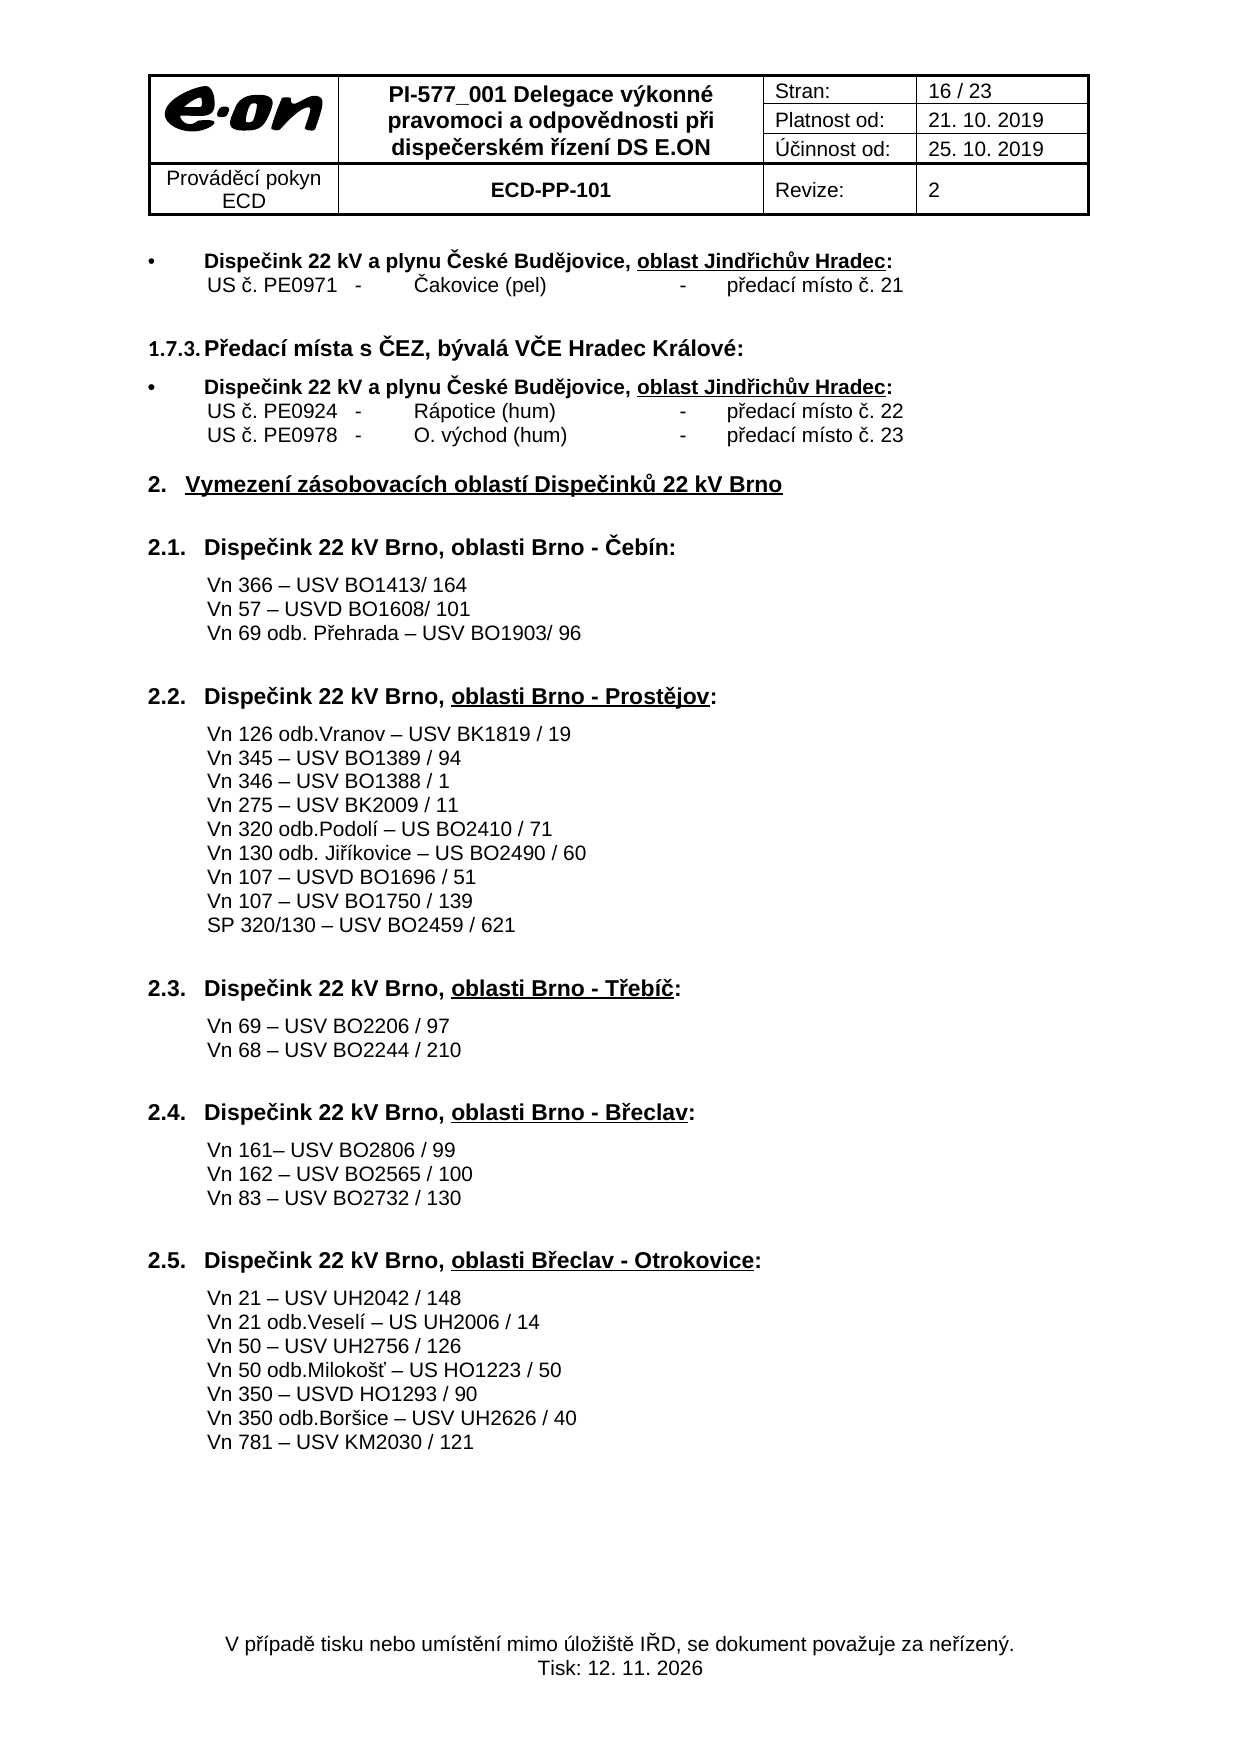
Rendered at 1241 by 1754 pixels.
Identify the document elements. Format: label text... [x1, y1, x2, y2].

text Vn 50 – USV UH2756 / 126 [207, 1334, 1092, 1358]
text US č. PE0971 - Čakovice (pel) - předací místo č. 21 [148, 273, 1092, 297]
list Dispečink 22 kV Brno, oblasti Brno - Prostějov: [148, 683, 1092, 709]
text Vn 346 – USV BO1388 / 1 [148, 769, 1092, 793]
list Předací místa s ČEZ, bývalá VČE Hradec Králové: [148, 334, 1092, 362]
text Vn 350 – USVD HO1293 / 90 [207, 1382, 1092, 1406]
text Vn 50 odb.Milokošť – US HO1223 / 50 [207, 1358, 1092, 1382]
text Vn 83 – USV BO2732 / 130 [148, 1186, 1092, 1209]
text Vn 107 – USV BO1750 / 139 [148, 889, 1092, 913]
list Dispečink 22 kV Brno, oblasti Brno - Čebín: [148, 534, 1092, 561]
text Vn 350 odb.Boršice – USV UH2626 / 40 [207, 1406, 1092, 1430]
text Vn 21 – USV UH2042 / 148 [207, 1286, 1092, 1310]
text Vn 57 – USVD BO1608/ 101 [207, 597, 1092, 621]
text Vn 130 odb. Jiříkovice – US BO2490 / 60 [148, 841, 1092, 865]
list Dispečink 22 kV a plynu České Budějovice, oblast Jindřichův Hradec: [148, 375, 1092, 399]
list Vymezení zásobovacích oblastí Dispečinků 22 kV Brno [148, 471, 1092, 497]
text Vn 126 odb.Vranov – USV BK1819 / 19 [148, 721, 1092, 745]
text Vn 781 – USV KM2030 / 121 [207, 1430, 1092, 1454]
text Vn 69 – USV BO2206 / 97 [148, 1013, 1092, 1037]
list Dispečink 22 kV a plynu České Budějovice, oblast Jindřichův Hradec: [148, 249, 1092, 273]
text SP 320/130 – USV BO2459 / 621 [148, 913, 1092, 937]
text Vn 345 – USV BO1389 / 94 [148, 745, 1092, 769]
text Vn 69 odb. Přehrada – USV BO1903/ 96 [207, 621, 1092, 645]
text Vn 107 – USVD BO1696 / 51 [148, 865, 1092, 889]
text Vn 162 – USV BO2565 / 100 [148, 1162, 1092, 1186]
list Dispečink 22 kV Brno, oblasti Brno - Třebíč: [148, 974, 1092, 1001]
text Vn 366 – USV BO1413/ 164 [207, 573, 1092, 597]
text Vn 161– USV BO2806 / 99 [148, 1138, 1092, 1162]
text US č. PE0978 - O. východ (hum) - předací místo č. 23 [148, 423, 1092, 447]
text Vn 21 odb.Veselí – US UH2006 / 14 [207, 1310, 1092, 1334]
list Dispečink 22 kV Brno, oblasti Brno - Břeclav: [148, 1099, 1092, 1125]
text US č. PE0924 - Rápotice (hum) - předací místo č. 22 [148, 399, 1092, 423]
text Vn 275 – USV BK2009 / 11 [148, 793, 1092, 817]
text Vn 320 odb.Podolí – US BO2410 / 71 [148, 817, 1092, 841]
list Dispečink 22 kV Brno, oblasti Břeclav - Otrokovice: [148, 1247, 1092, 1273]
text Vn 68 – USV BO2244 / 210 [148, 1037, 1092, 1061]
